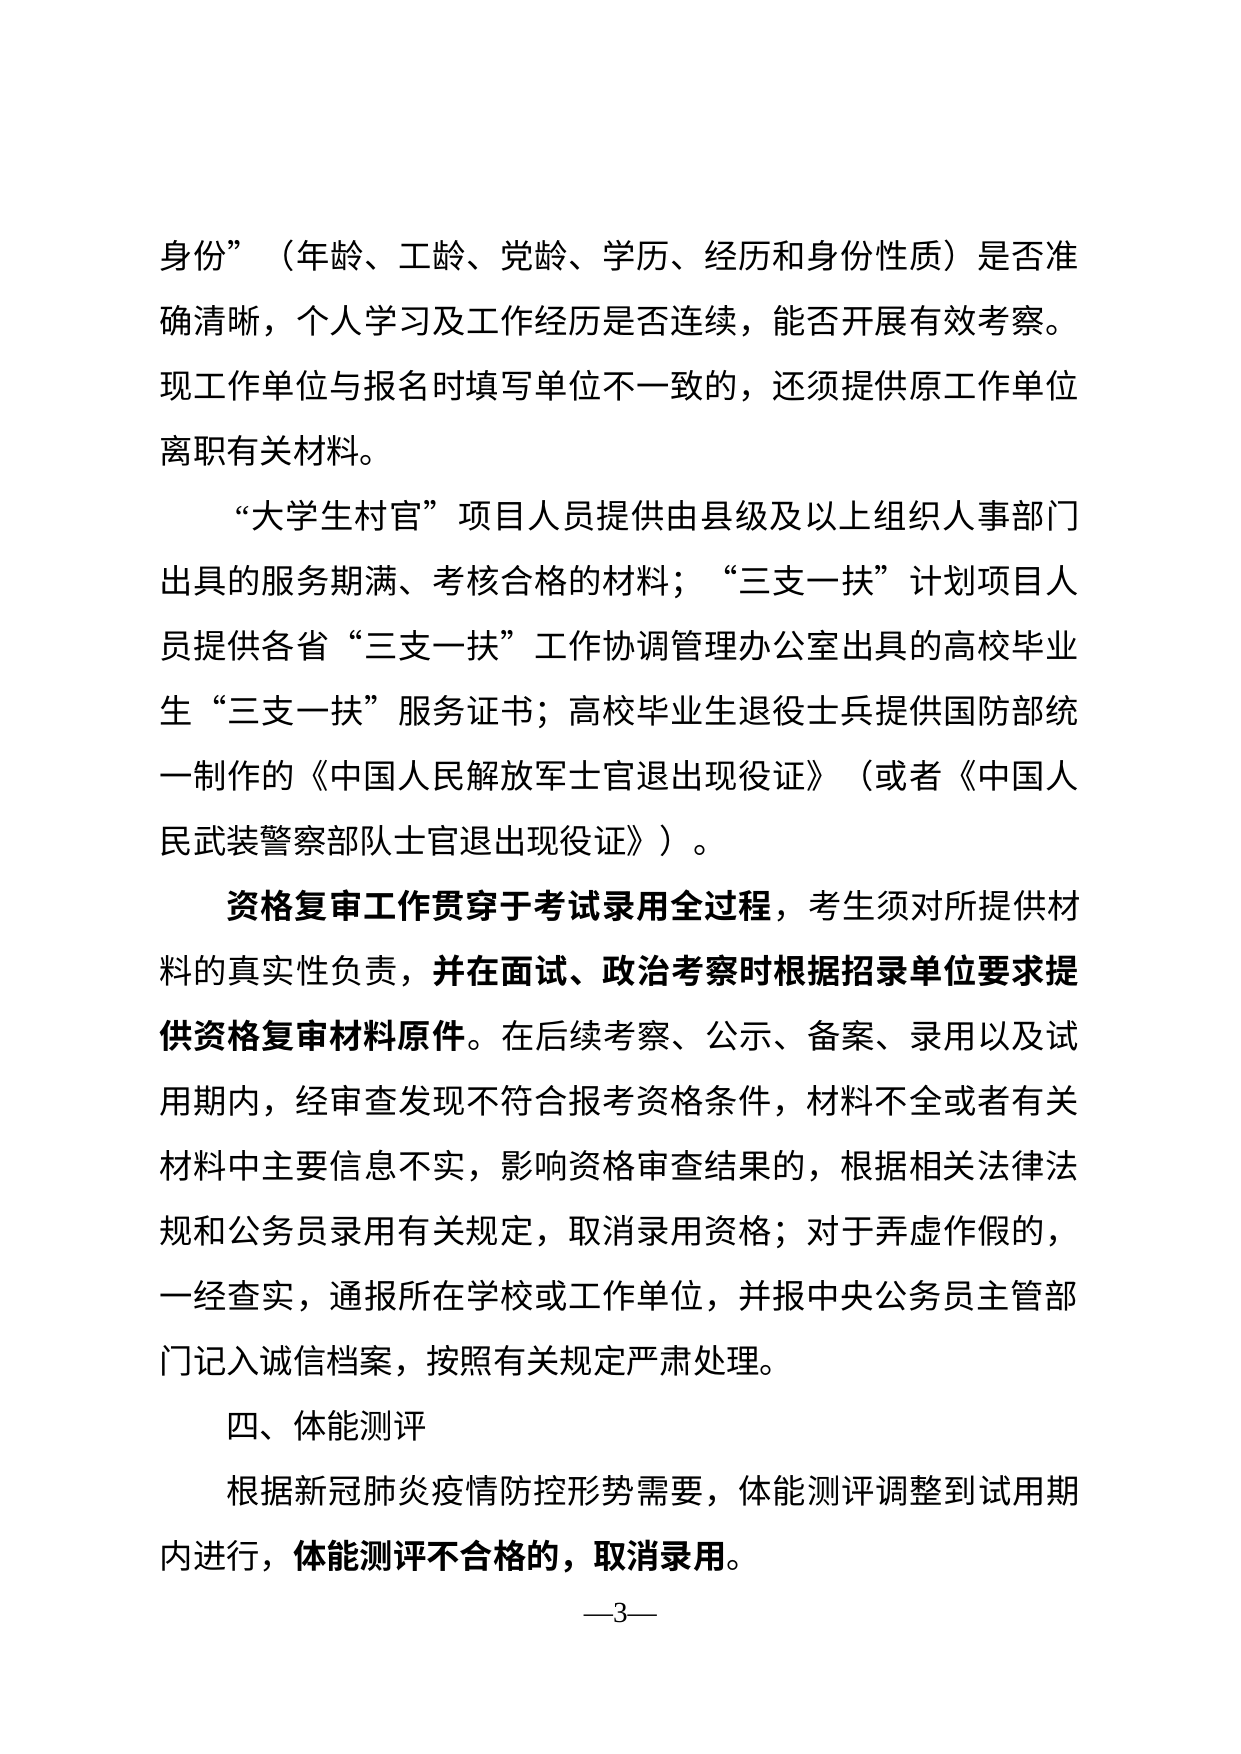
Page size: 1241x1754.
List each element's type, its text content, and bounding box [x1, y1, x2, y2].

text 资格复审工作贯穿于考试录用全过程，考生须对所提供材料的真实性负责，并在面试、政治考察时根据招录单位要求提供资格复审材料原件。在后续考察、公示、备案、录用以及试用期内，经审查发现不符合报考资格条件，材料不全或者有关材料中主要信息不实，影响资格审查结果的，根据相关法律法规和公务员录用有关规定，取消录用资格；对于弄虚作假的，一经查实，通报所在学校或工作单位，并报中央公务员主管部门记入诚信档案，按照有关规定严肃处理。 [159, 871, 1081, 1391]
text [159, 221, 1081, 481]
text “大学生村官”项目人员提供由县级及以上组织人事部门出具的服务期满、考核合格的材料；“三支一扶”计划项目人员提供各省“三支一扶”工作协调管理办公室出具的高校毕业生“三支一扶”服务证书；高校毕业生退役士兵提供国防部统一制作的《中国人民解放军士官退出现役证》（或者《中国人民武装警察部队士官退出现役证》）。 [159, 481, 1081, 871]
text 四、体能测评 [159, 1391, 1081, 1456]
text 根据新冠肺炎疫情防控形势需要，体能测评调整到试用期内进行，体能测评不合格的，取消录用。 [159, 1456, 1081, 1586]
